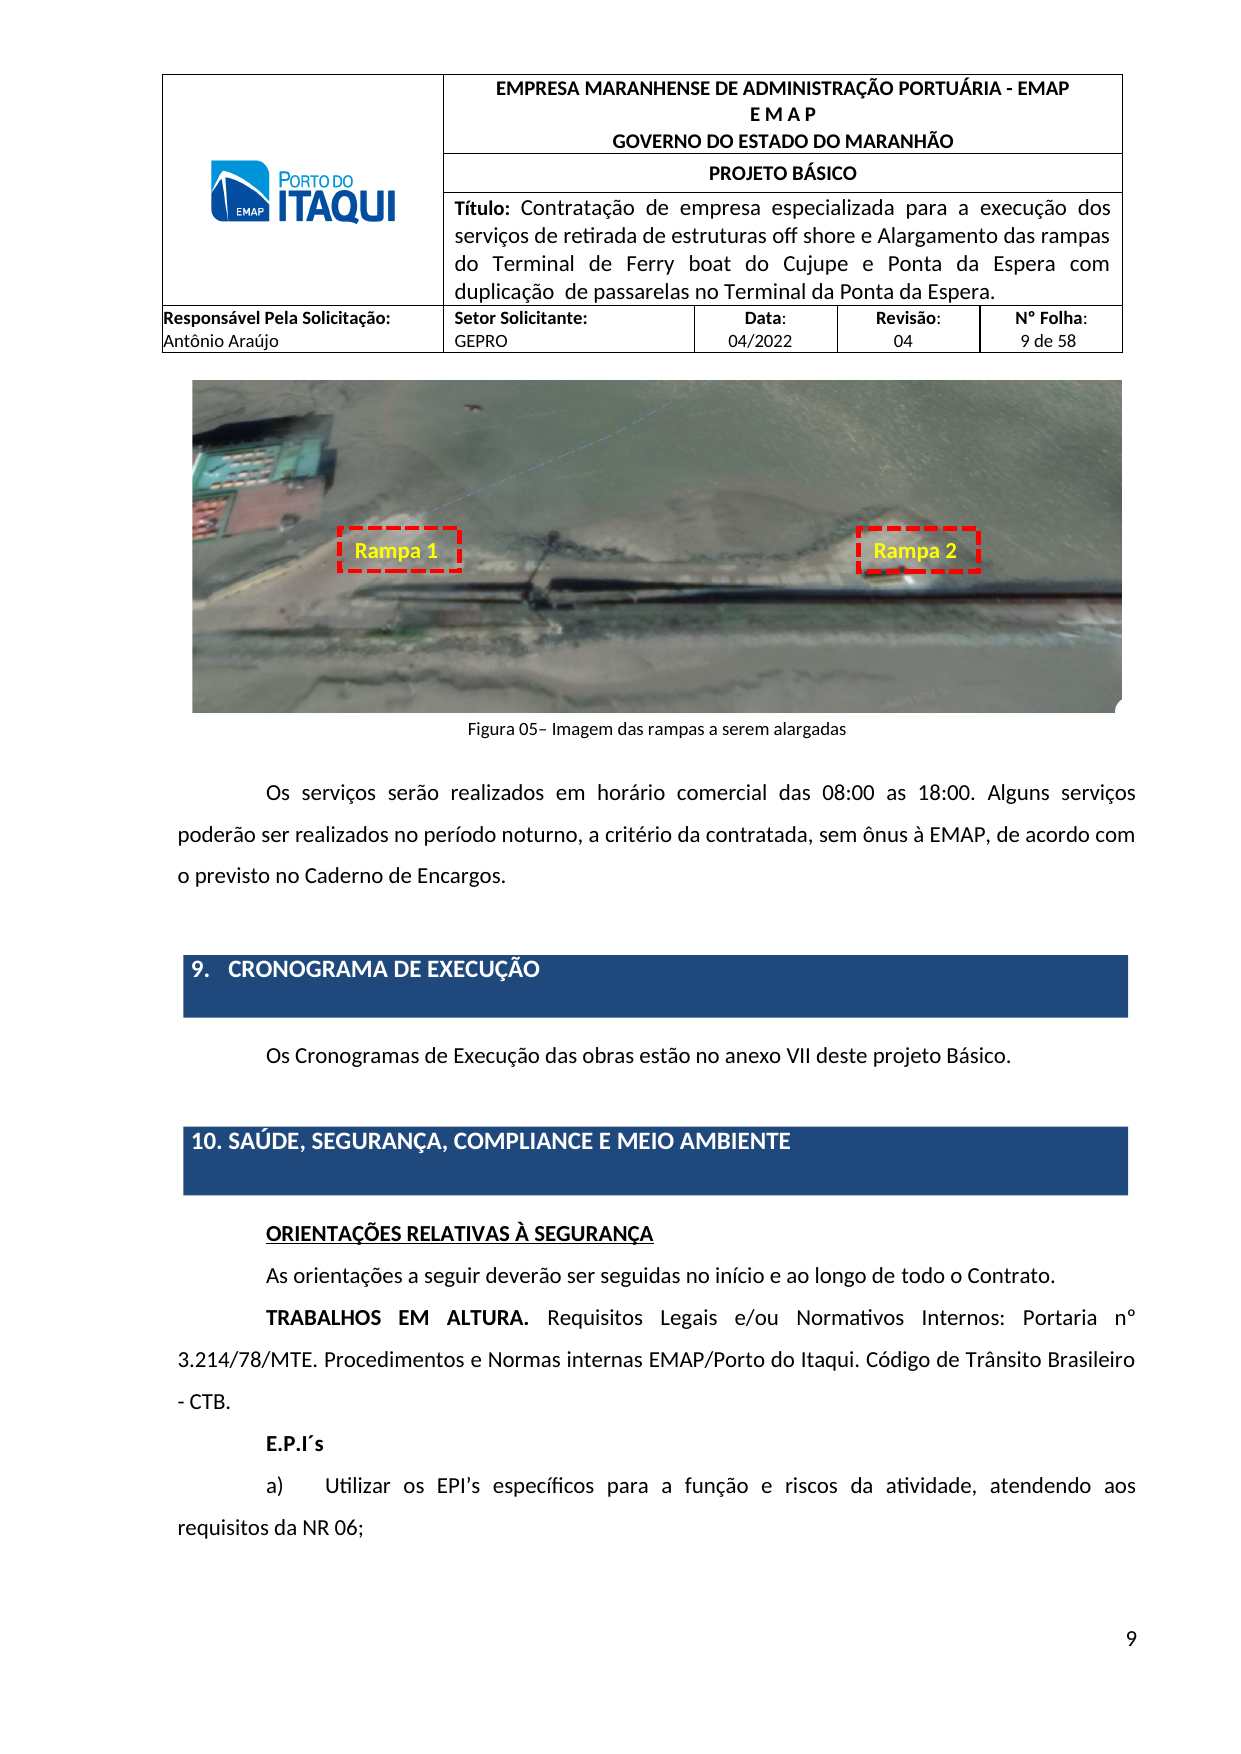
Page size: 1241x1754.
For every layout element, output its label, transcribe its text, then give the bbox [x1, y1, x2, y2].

list Figura 05– Imagem das rampas a serem alargadas [177, 717, 1137, 740]
picture [205, 152, 401, 228]
text TRABALHOS EM ALTURA. Requisitos Legais e/ou Normativos Internos: Portaria nº 3.214/78/MTE. Procedimentos e Normas internas EMAP/Porto do Itaqui. Código de Trânsito Brasileiro - CTB. [177, 1303, 1137, 1415]
list Os serviços serão realizados em horário comercial das 08:00 as 18:00. Alguns serviços poderão ser realizados no período noturno, a critério da contratada, sem ônus à EMAP, de acordo com o previsto no Caderno de Encargos. [177, 778, 1137, 890]
list E.P.I´s [177, 1429, 1137, 1457]
text ORIENTAÇÕES RELATIVAS À SEGURANÇA [177, 1219, 1137, 1247]
list Utilizar os EPI’s específicos para a função e riscos da atividade, atendendo aos requisitos da NR 06; [177, 1471, 1137, 1541]
text Os Cronogramas de Execução das obras estão no anexo VII deste projeto Básico. [177, 1041, 1137, 1069]
picture [192, 380, 1122, 713]
list As orientações a seguir deverão ser seguidas no início e ao longo de todo o Contrato. [177, 1261, 1137, 1289]
